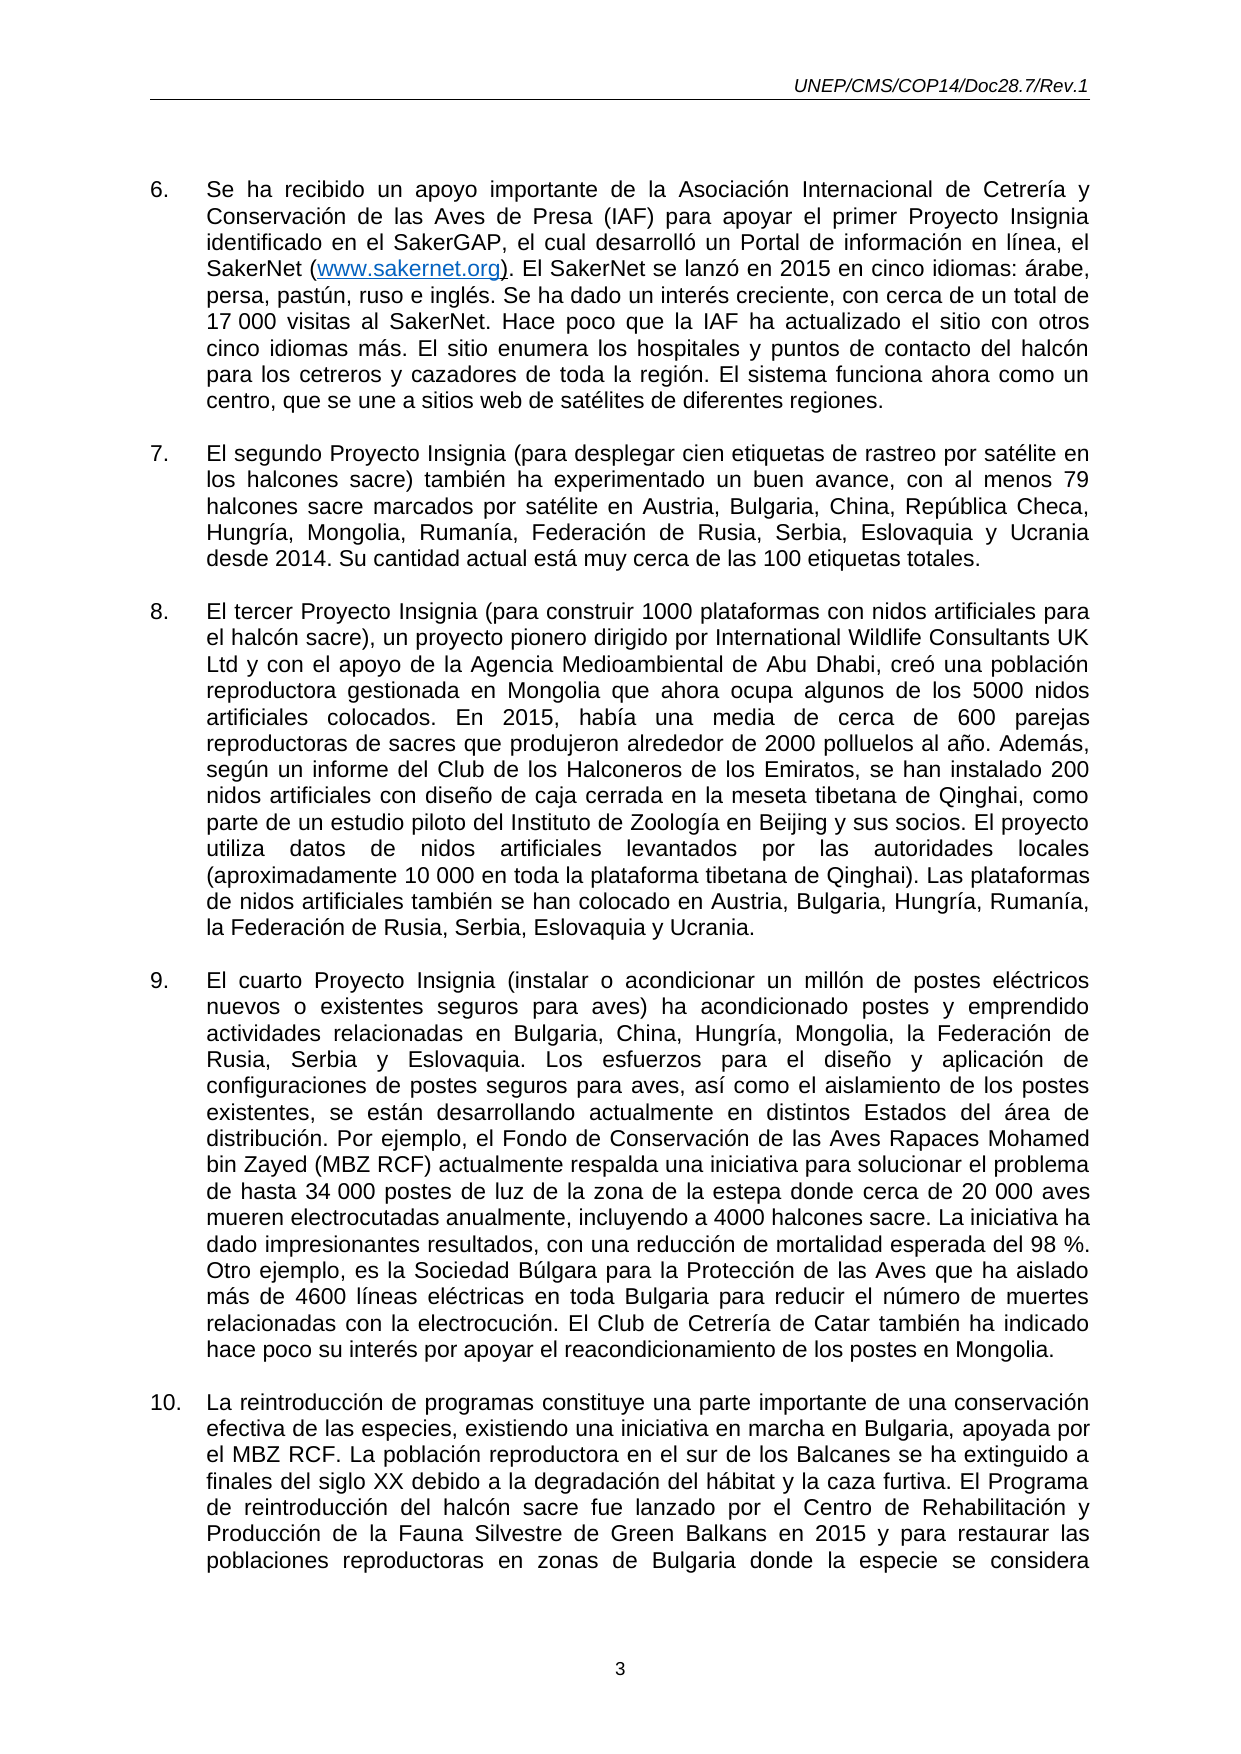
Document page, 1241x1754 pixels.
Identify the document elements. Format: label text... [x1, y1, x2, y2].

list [150, 1389, 1090, 1573]
list Se ha recibido un apoyo importante de la Asociación Internacional de Cetrería y Conservación de las Aves de Presa (IAF) para apoyar el primer Proyecto Insignia identificado en el SakerGAP, el cual desarrolló un Portal de información en línea, el SakerNet (www.sakernet.org). El SakerNet se lanzó en 2015 en cinco idiomas: árabe, persa, pastún, ruso e inglés. Se ha dado un interés creciente, con cerca de un total de 17 000 visitas al SakerNet. Hace poco que la IAF ha actualizado el sitio con otros cinco idiomas más. El sitio enumera los hospitales y puntos de contacto del halcón para los cetreros y cazadores de toda la región. El sistema funciona ahora como un centro, que se une a sitios web de satélites de diferentes regiones. [150, 176, 1090, 413]
list El tercer Proyecto Insignia (para construir 1000 plataformas con nidos artificiales para el halcón sacre), un proyecto pionero dirigido por International Wildlife Consultants UK Ltd y con el apoyo de la Agencia Medioambiental de Abu Dhabi, creó una población reproductora gestionada en Mongolia que ahora ocupa algunos de los 5000 nidos artificiales colocados. En 2015, había una media de cerca de 600 parejas reproductoras de sacres que produjeron alrededor de 2000 polluelos al año. Además, según un informe del Club de los Halconeros de los Emiratos, se han instalado 200 nidos artificiales con diseño de caja cerrada en la meseta tibetana de Qinghai, como parte de un estudio piloto del Instituto de Zoología en Beijing y sus socios. El proyecto utiliza datos de nidos artificiales levantados por las autoridades locales (aproximadamente 10 000 en toda la plataforma tibetana de Qinghai). Las plataformas de nidos artificiales también se han colocado en Austria, Bulgaria, Hungría, Rumanía, la Federación de Rusia, Serbia, Eslovaquia y Ucrania. [150, 598, 1090, 941]
list El segundo Proyecto Insignia (para desplegar cien etiquetas de rastreo por satélite en los halcones sacre) también ha experimentado un buen avance, con al menos 79 halcones sacre marcados por satélite en Austria, Bulgaria, China, República Checa, Hungría, Mongolia, Rumanía, Federación de Rusia, Serbia, Eslovaquia y Ucrania desde 2014. Su cantidad actual está muy cerca de las 100 etiquetas totales. [150, 440, 1090, 572]
list El cuarto Proyecto Insignia (instalar o acondicionar un millón de postes eléctricos nuevos o existentes seguros para aves) ha acondicionado postes y emprendido actividades relacionadas en Bulgaria, China, Hungría, Mongolia, la Federación de Rusia, Serbia y Eslovaquia. Los esfuerzos para el diseño y aplicación de configuraciones de postes seguros para aves, así como el aislamiento de los postes existentes, se están desarrollando actualmente en distintos Estados del área de distribución. Por ejemplo, el Fondo de Conservación de las Aves Rapaces Mohamed bin Zayed (MBZ RCF) actualmente respalda una iniciativa para solucionar el problema de hasta 34 000 postes de luz de la zona de la estepa donde cerca de 20 000 aves mueren electrocutadas anualmente, incluyendo a 4000 halcones sacre. La iniciativa ha dado impresionantes resultados, con una reducción de mortalidad esperada del 98 %. Otro ejemplo, es la Sociedad Búlgara para la Protección de las Aves que ha aislado más de 4600 líneas eléctricas en toda Bulgaria para reducir el número de muertes relacionadas con la electrocución. El Club de Cetrería de Catar también ha indicado hace poco su interés por apoyar el reacondicionamiento de los postes en Mongolia. [150, 967, 1090, 1362]
